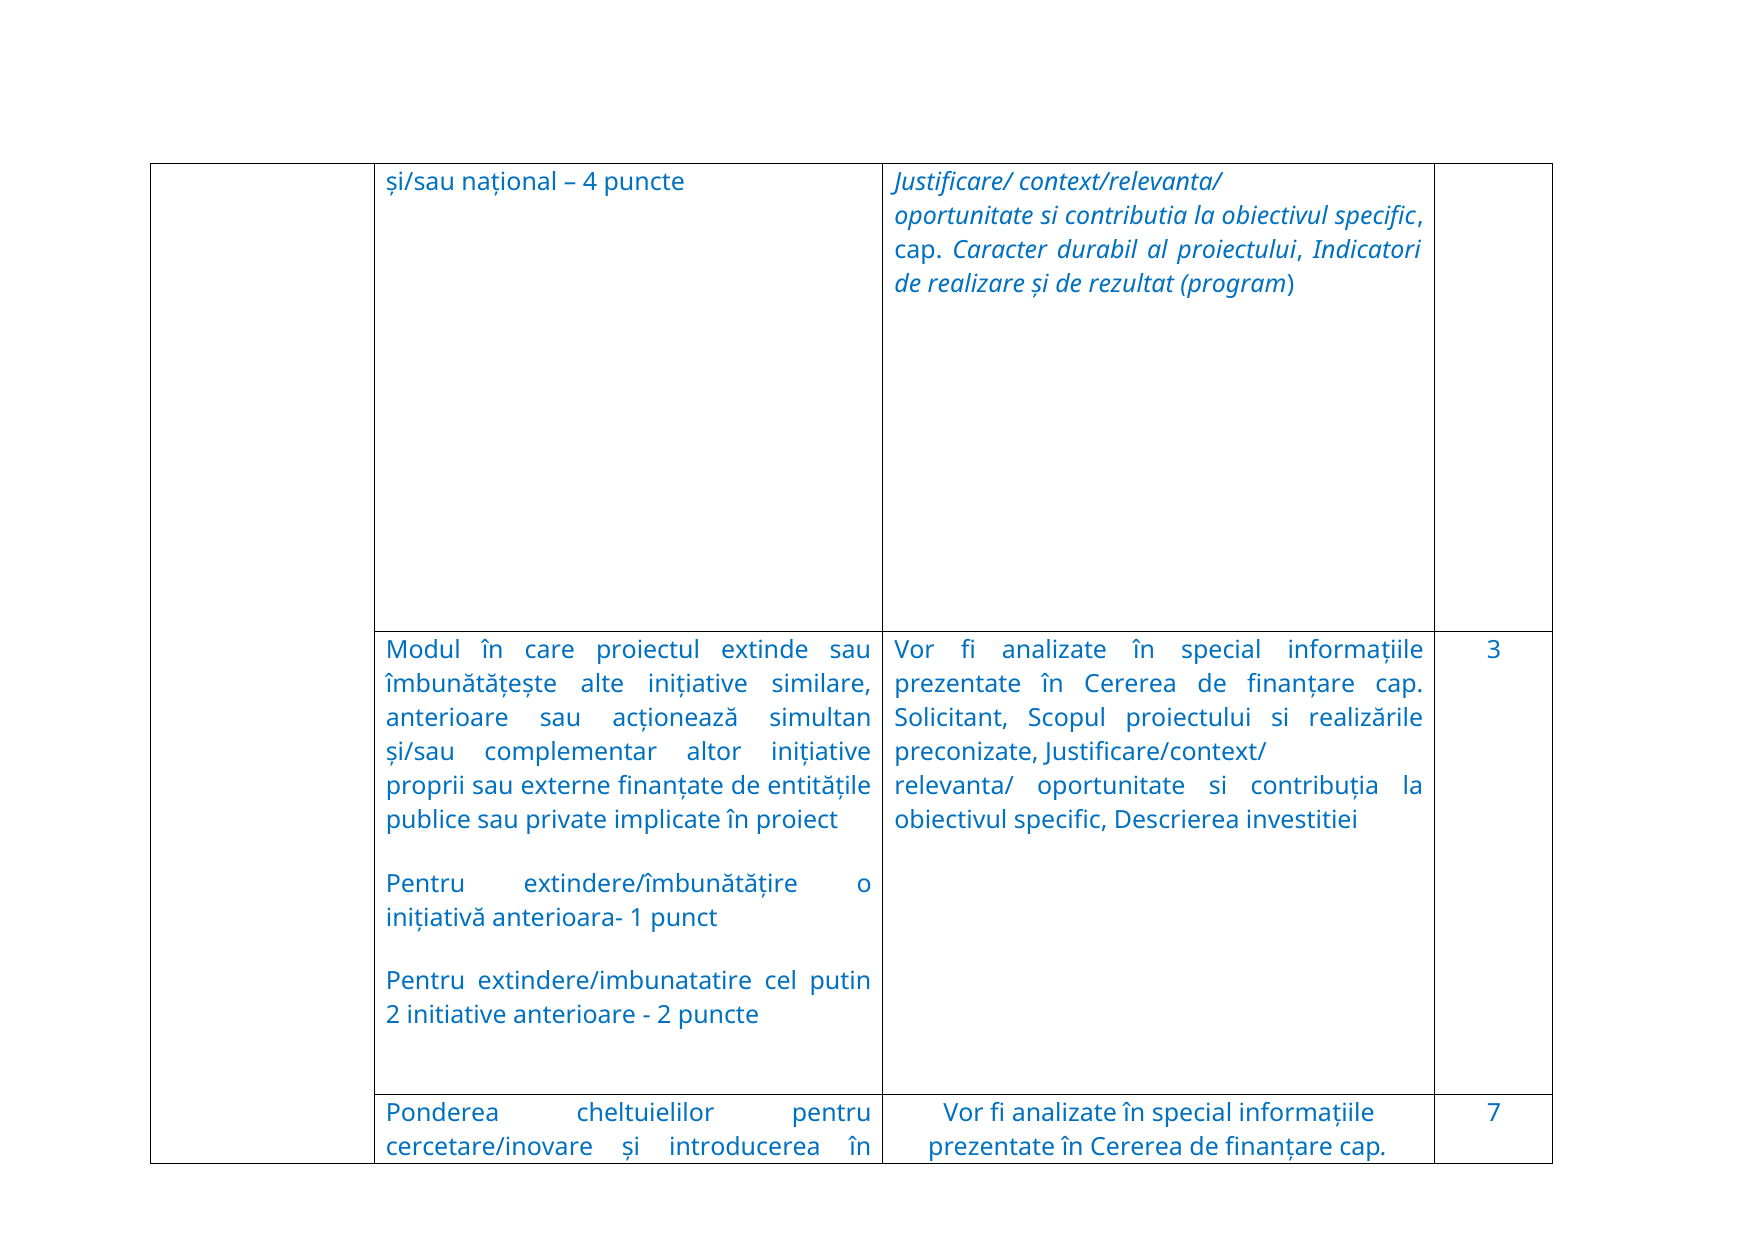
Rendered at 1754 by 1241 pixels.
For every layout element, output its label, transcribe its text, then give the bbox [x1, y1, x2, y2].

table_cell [883, 1095, 1434, 1163]
table_cell 3 [1435, 632, 1552, 1094]
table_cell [375, 1095, 882, 1163]
table_cell 7 [1435, 1095, 1552, 1163]
table_cell Vor fi analizate în special informaţiile prezentate în Cererea de finanţare cap. Solicitant, Scopul proiectului si realizările preconizate, Justificare/context/ relevanta/ oportunitate si contribuția la obiectivul specific, Descrierea investitiei [883, 632, 1434, 1094]
table_cell Modul în care proiectul extinde sau îmbunătățește alte inițiative similare, anterioare sau acționează simultan și/sau complementar altor inițiative proprii sau externe finanțate de entitățile publice sau private implicate în proiect Pentru extindere/îmbunătățire o inițiativă anterioara- 1 punct Pentru extindere/imbunatatire cel putin 2 initiative anterioare - 2 puncte [375, 632, 882, 1094]
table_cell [883, 164, 1434, 631]
table_cell 4 [1435, 164, 1552, 631]
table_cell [375, 164, 882, 631]
